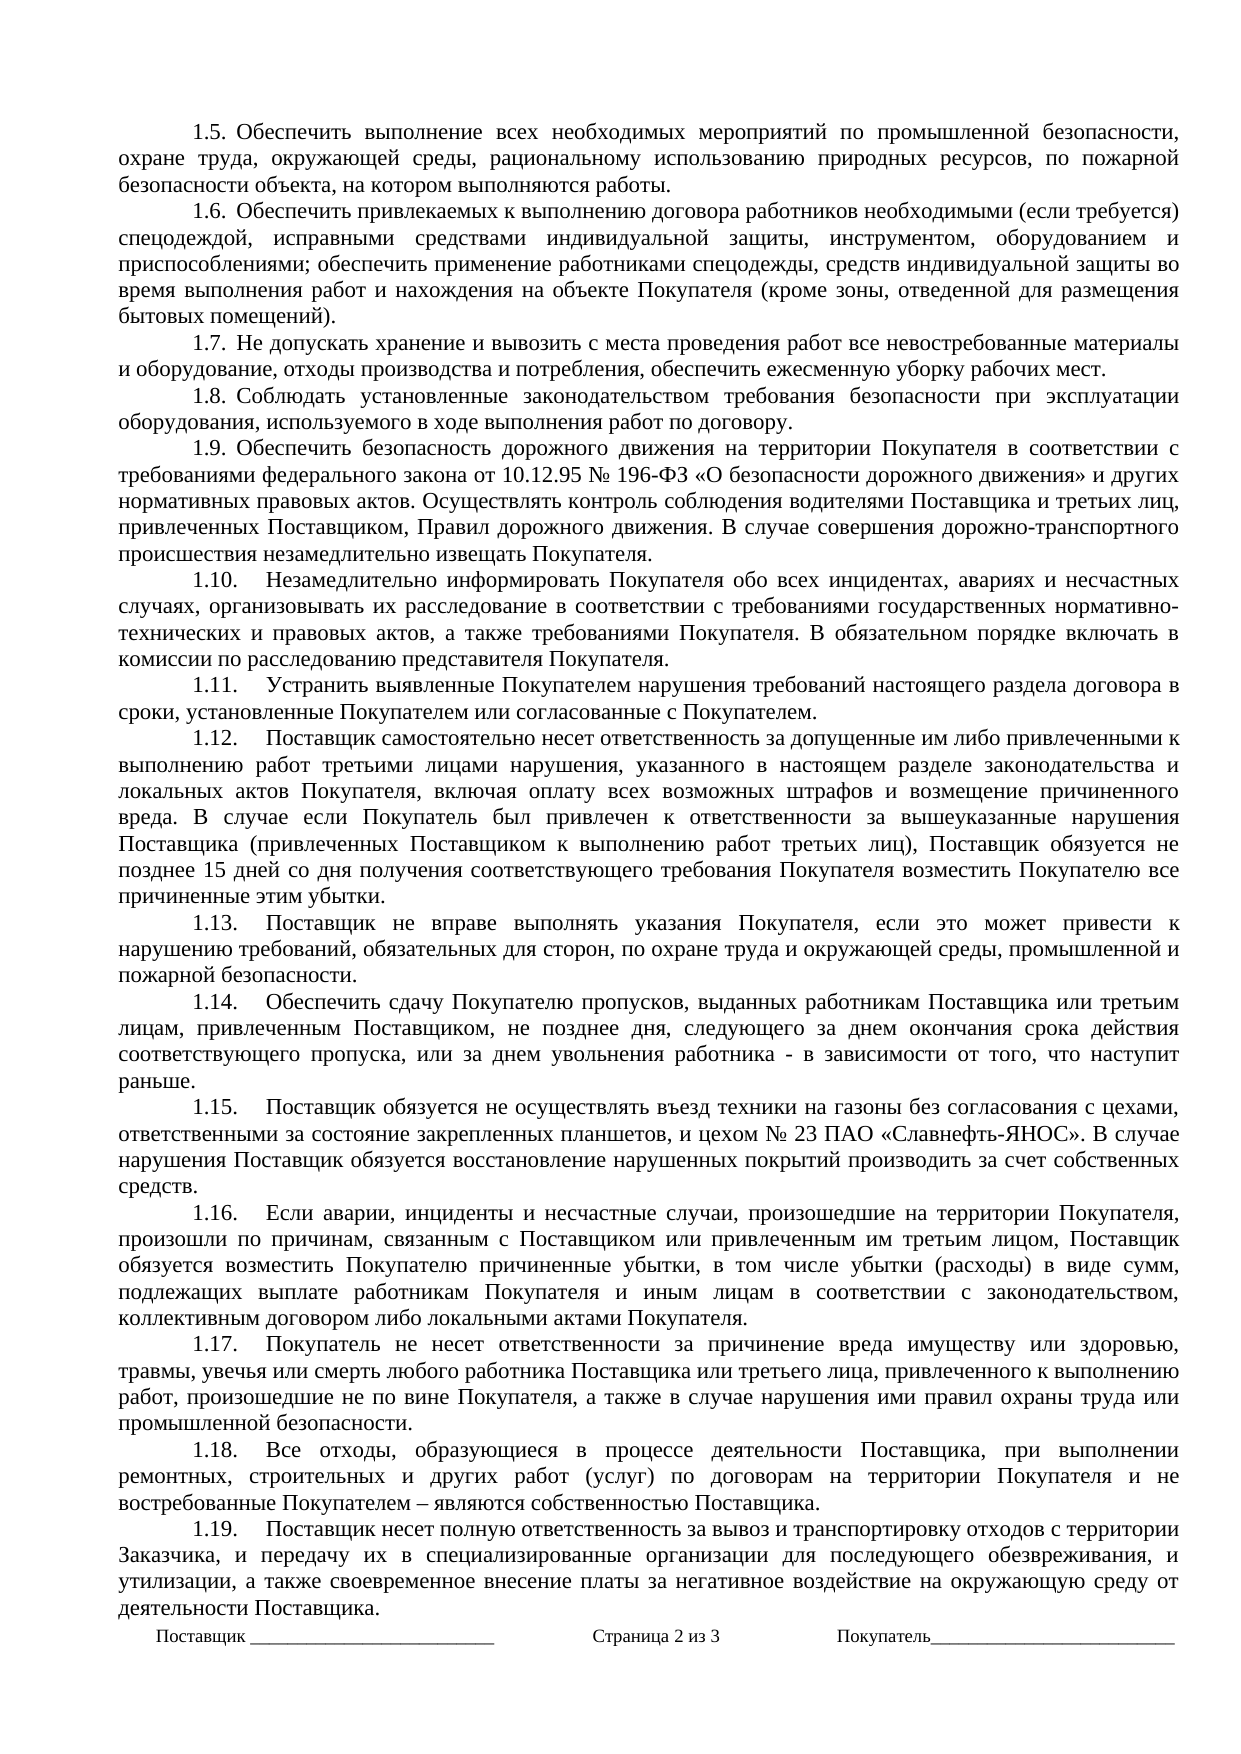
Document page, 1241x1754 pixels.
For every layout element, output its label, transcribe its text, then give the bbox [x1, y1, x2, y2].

text 1.16. Если аварии, инциденты и несчастные случаи, произошедшие на территории Покупателя, произошли по причинам, связанным с Поставщиком или привлеченным им третьим лицом, Поставщик обязуется возместить Покупателю причиненные убытки, в том числе убытки (расходы) в виде сумм, подлежащих выплате работникам Покупателя и иным лицам в соответствии с законодательством, коллективным договором либо локальными актами Покупателя. [118, 1199, 1181, 1330]
text 1.5. Обеспечить выполнение всех необходимых мероприятий по промышленной безопасности, охране труда, окружающей среды, рациональному использованию природных ресурсов, по пожарной безопасности объекта, на котором выполняются работы. [118, 118, 1181, 197]
text 1.11. Устранить выявленные Покупателем нарушения требований настоящего раздела договора в сроки, установленные Покупателем или согласованные с Покупателем. [118, 672, 1181, 724]
text 1.13. Поставщик не вправе выполнять указания Покупателя, если это может привести к нарушению требований, обязательных для сторон, по охране труда и окружающей среды, промышленной и пожарной безопасности. [118, 909, 1181, 988]
text 1.7. Не допускать хранение и вывозить с места проведения работ все невостребованные материалы и оборудование, отходы производства и потребления, обеспечить ежесменную уборку рабочих мест. [118, 329, 1181, 382]
text 1.6. Обеспечить привлекаемых к выполнению договора работников необходимыми (если требуется) спецодеждой, исправными средствами индивидуальной защиты, инструментом, оборудованием и приспособлениями; обеспечить применение работниками спецодежды, средств индивидуальной защиты во время выполнения работ и нахождения на объекте Покупателя (кроме зоны, отведенной для размещения бытовых помещений). [118, 197, 1181, 329]
text 1.15. Поставщик обязуется не осуществлять въезд техники на газоны без согласования с цехами, ответственными за состояние закрепленных планшетов, и цехом № 23 ПАО «Славнефть-ЯНОС». В случае нарушения Поставщик обязуется восстановление нарушенных покрытий производить за счет собственных средств. [118, 1093, 1181, 1199]
text 1.18. Все отходы, образующиеся в процессе деятельности Поставщика, при выполнении ремонтных, строительных и других работ (услуг) по договорам на территории Покупателя и не востребованные Покупателем – являются собственностью Поставщика. [118, 1436, 1181, 1515]
text 1.12. Поставщик самостоятельно несет ответственность за допущенные им либо привлеченными к выполнению работ третьими лицами нарушения, указанного в настоящем разделе законодательства и локальных актов Покупателя, включая оплату всех возможных штрафов и возмещение причиненного вреда. В случае если Покупатель был привлечен к ответственности за вышеуказанные нарушения Поставщика (привлеченных Поставщиком к выполнению работ третьих лиц), Поставщик обязуется не позднее 15 дней со дня получения соответствующего требования Покупателя возместить Покупателю все причиненные этим убытки. [118, 724, 1181, 909]
text 1.19. Поставщик несет полную ответственность за вывоз и транспортировку отходов с территории Заказчика, и передачу их в специализированные организации для последующего обезвреживания, и утилизации, а также своевременное внесение платы за негативное воздействие на окружающую среду от деятельности Поставщика. [118, 1515, 1181, 1620]
text 1.10. Незамедлительно информировать Покупателя обо всех инцидентах, авариях и несчастных случаях, организовывать их расследование в соответствии с требованиями государственных нормативно-технических и правовых актов, а также требованиями Покупателя. В обязательном порядке включать в комиссии по расследованию представителя Покупателя. [118, 566, 1181, 672]
text 1.8. Соблюдать установленные законодательством требования безопасности при эксплуатации оборудования, используемого в ходе выполнения работ по договору. [118, 382, 1181, 434]
text 1.9. Обеспечить безопасность дорожного движения на территории Покупателя в соответствии с требованиями федерального закона от 10.12.95 № 196-ФЗ «О безопасности дорожного движения» и других нормативных правовых актов. Осуществлять контроль соблюдения водителями Поставщика и третьих лиц, привлеченных Поставщиком, Правил дорожного движения. В случае совершения дорожно-транспортного происшествия незамедлительно извещать Покупателя. [118, 434, 1181, 566]
text 1.14. Обеспечить сдачу Покупателю пропусков, выданных работникам Поставщика или третьим лицам, привлеченным Поставщиком, не позднее дня, следующего за днем окончания срока действия соответствующего пропуска, или за днем увольнения работника - в зависимости от того, что наступит раньше. [118, 988, 1181, 1093]
text 1.17. Покупатель не несет ответственности за причинение вреда имуществу или здоровью, травмы, увечья или смерть любого работника Поставщика или третьего лица, привлеченного к выполнению работ, произошедшие не по вине Покупателя, а также в случае нарушения ими правил охраны труда или промышленной безопасности. [118, 1330, 1181, 1436]
